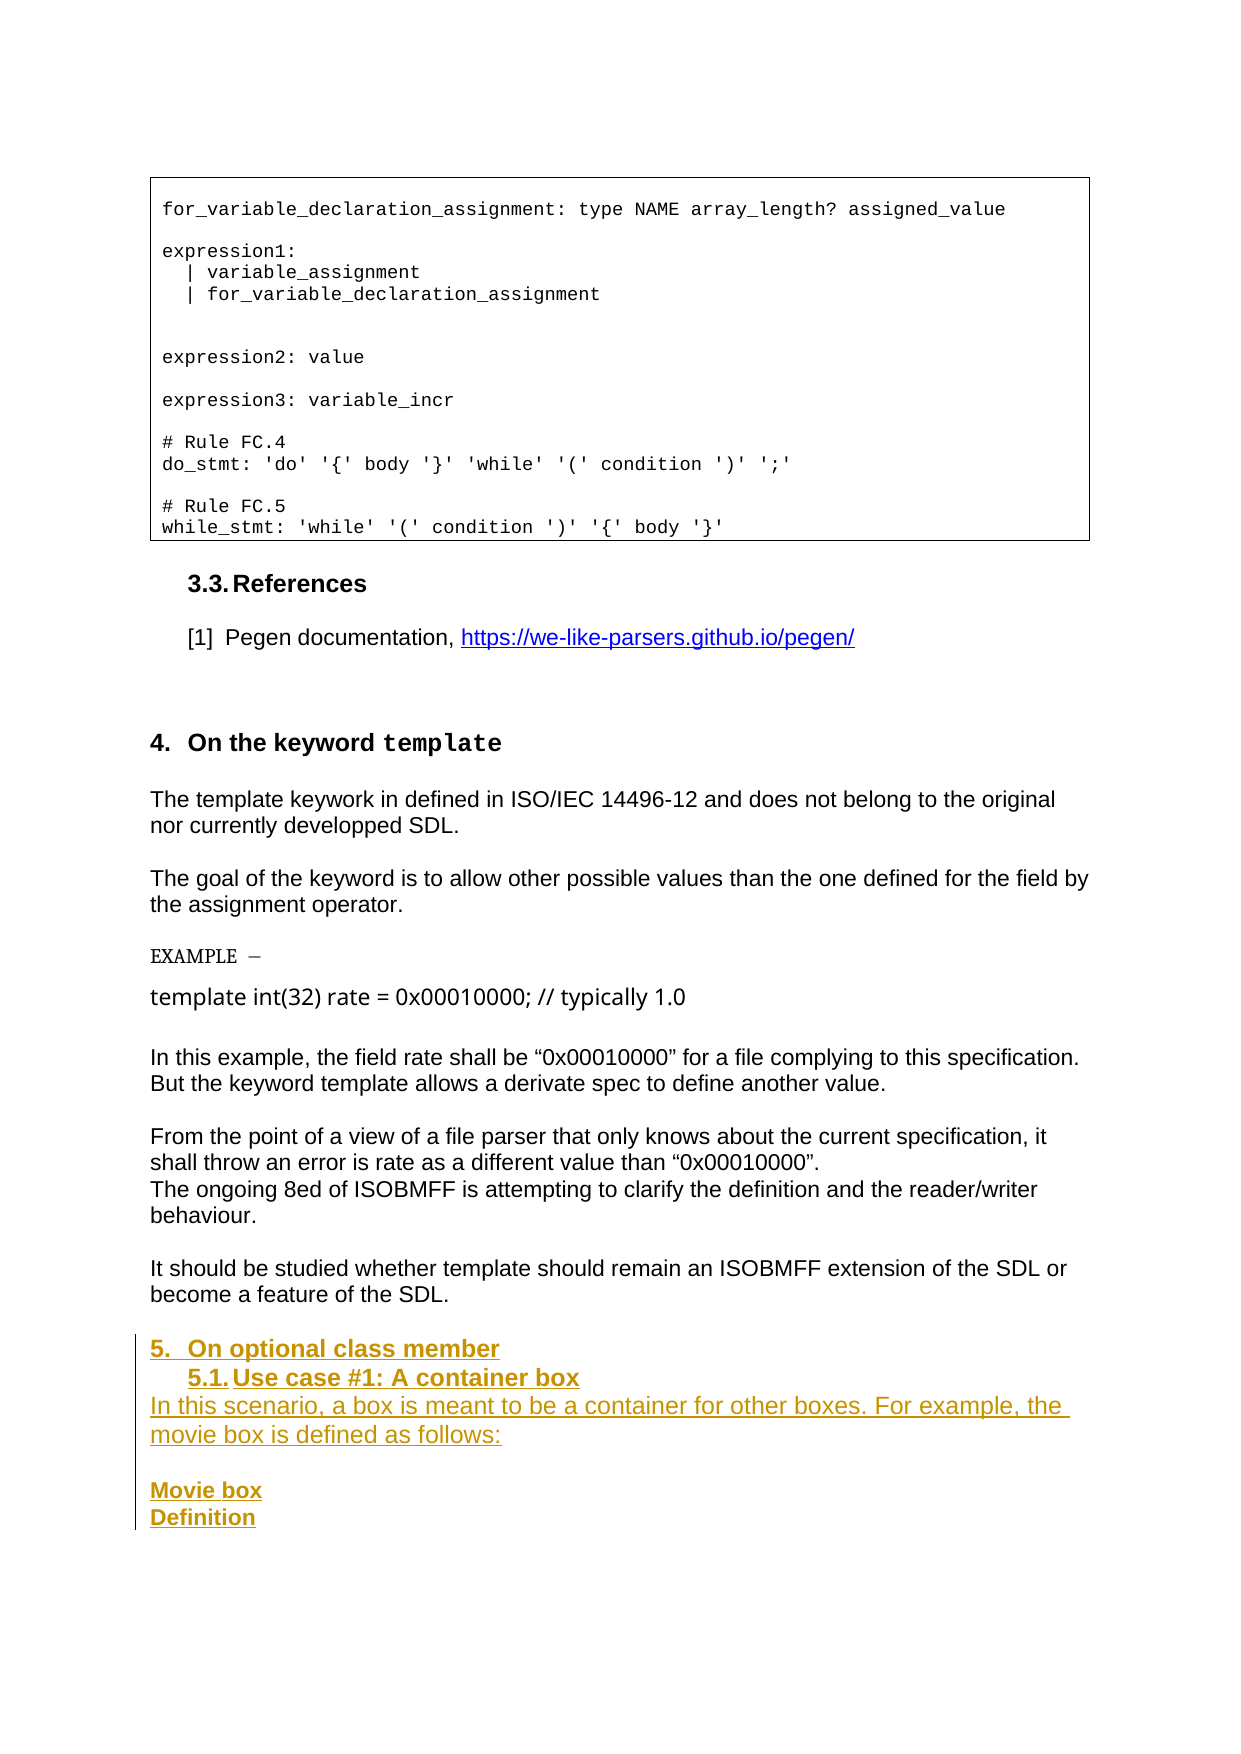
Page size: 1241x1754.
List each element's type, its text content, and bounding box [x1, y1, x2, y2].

list Pegen documentation, https://we-like-parsers.github.io/pegen/ [187, 624, 1090, 651]
text template int(32) rate = 0x00010000; // typically 1.0 [150, 981, 1090, 1013]
subtitle On the keyword template [150, 728, 1090, 759]
text EXAMPLE [150, 944, 1090, 969]
text It should be studied whether template should remain an ISOBMFF extension of the SDL or become a feature of the SDL. [150, 1255, 1090, 1307]
text The ongoing 8ed of ISOBMFF is attempting to clarify the definition and the reader/writer behaviour. [150, 1176, 1090, 1228]
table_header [151, 178, 1089, 539]
subtitle References [187, 569, 1090, 598]
text In this example, the field rate shall be “0x00010000” for a file complying to this specification. But the keyword template allows a derivate spec to define another value. [150, 1044, 1090, 1097]
text The template keywork in defined in ISO/IEC 14496-12 and does not belong to the original nor currently developped SDL. [150, 786, 1090, 838]
text From the point of a view of a file parser that only knows about the current specification, it shall throw an error is rate as a different value than “0x00010000”. [150, 1123, 1090, 1176]
text The goal of the keyword is to allow other possible values than the one defined for the field by the assignment operator. [150, 865, 1090, 917]
